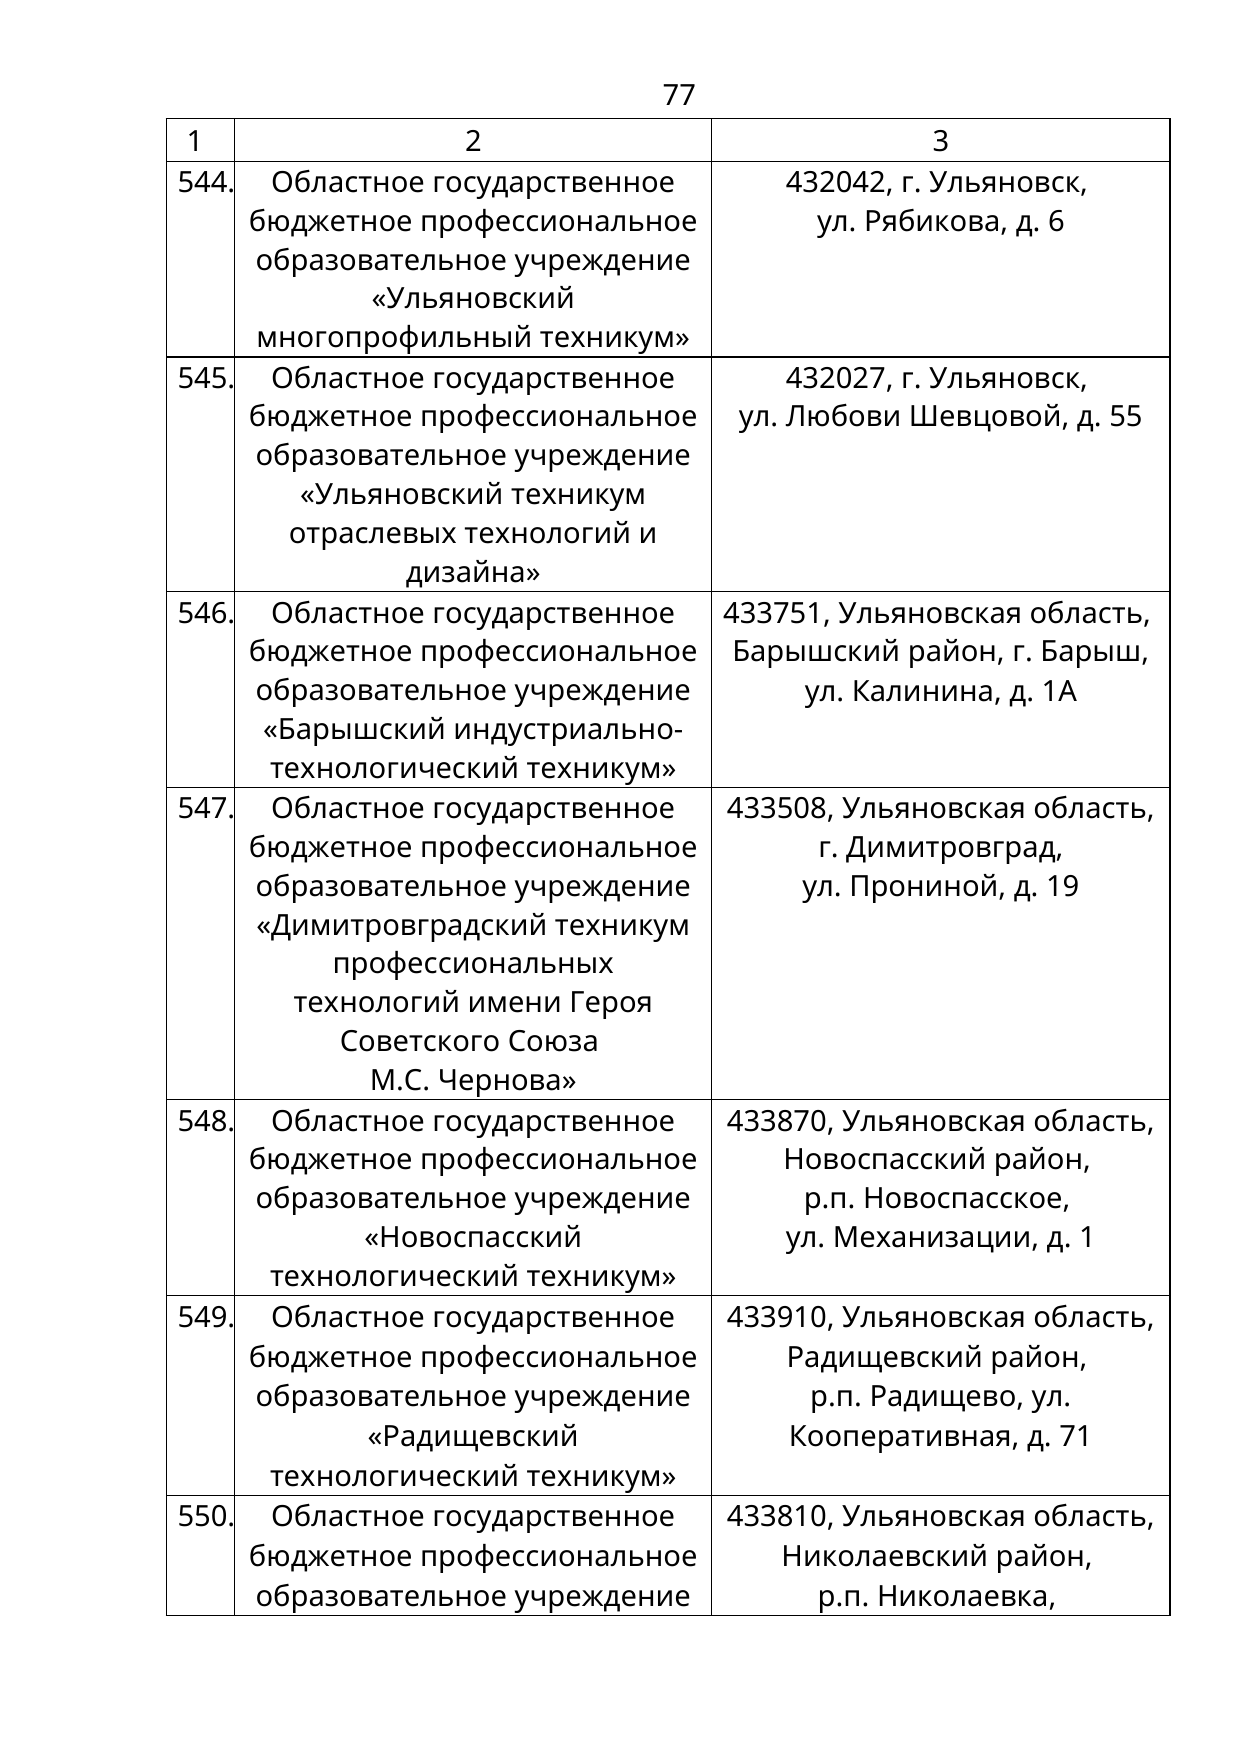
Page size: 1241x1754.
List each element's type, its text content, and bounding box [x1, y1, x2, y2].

table_cell [167, 788, 234, 1099]
table_cell [167, 592, 234, 787]
table_cell 433910, Ульяновская область, Радищевский район, р.п. Радищево, ул. Кооперативная, д. 71 [712, 1296, 1169, 1494]
table_cell [167, 1296, 234, 1494]
table_header 1 [167, 119, 234, 161]
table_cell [712, 1496, 1169, 1615]
table_cell Областное государственное бюджетное профессиональное образовательное учреждение «Димитровградский техникум профессиональных технологий имени Героя Советского Союза М.С. Чернова» [235, 788, 711, 1099]
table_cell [235, 1496, 711, 1615]
table_cell 433870, Ульяновская область, Новоспасский район, р.п. Новоспасское, ул. Механизации, д. 1 [712, 1100, 1169, 1295]
table_cell Областное государственное бюджетное профессиональное образовательное учреждение «Ульяновский многопрофильный техникум» [235, 162, 711, 356]
table_cell [167, 358, 234, 591]
table_cell Областное государственное бюджетное профессиональное образовательное учреждение «Ульяновский техникум отраслевых технологий и дизайна» [235, 358, 711, 591]
table_cell [167, 1496, 234, 1615]
table_cell [167, 162, 234, 356]
table_header 2 [235, 119, 711, 161]
table_cell 432027, г. Ульяновск, ул. Любови Шевцовой, д. 55 [712, 358, 1169, 591]
table_cell 433751, Ульяновская область, Барышский район, г. Барыш, ул. Калинина, д. 1А [712, 592, 1169, 787]
table_cell Областное государственное бюджетное профессиональное образовательное учреждение «Новоспасский технологический техникум» [235, 1100, 711, 1295]
table_cell 433508, Ульяновская область, г. Димитровград, ул. Прониной, д. 19 [712, 788, 1169, 1099]
table_cell [167, 1100, 234, 1295]
table_cell Областное государственное бюджетное профессиональное образовательное учреждение «Барышский индустриально-технологический техникум» [235, 592, 711, 787]
table_cell 432042, г. Ульяновск, ул. Рябикова, д. 6 [712, 162, 1169, 356]
table_header 3 [712, 119, 1169, 161]
table_cell Областное государственное бюджетное профессиональное образовательное учреждение «Радищевский технологический техникум» [235, 1296, 711, 1494]
